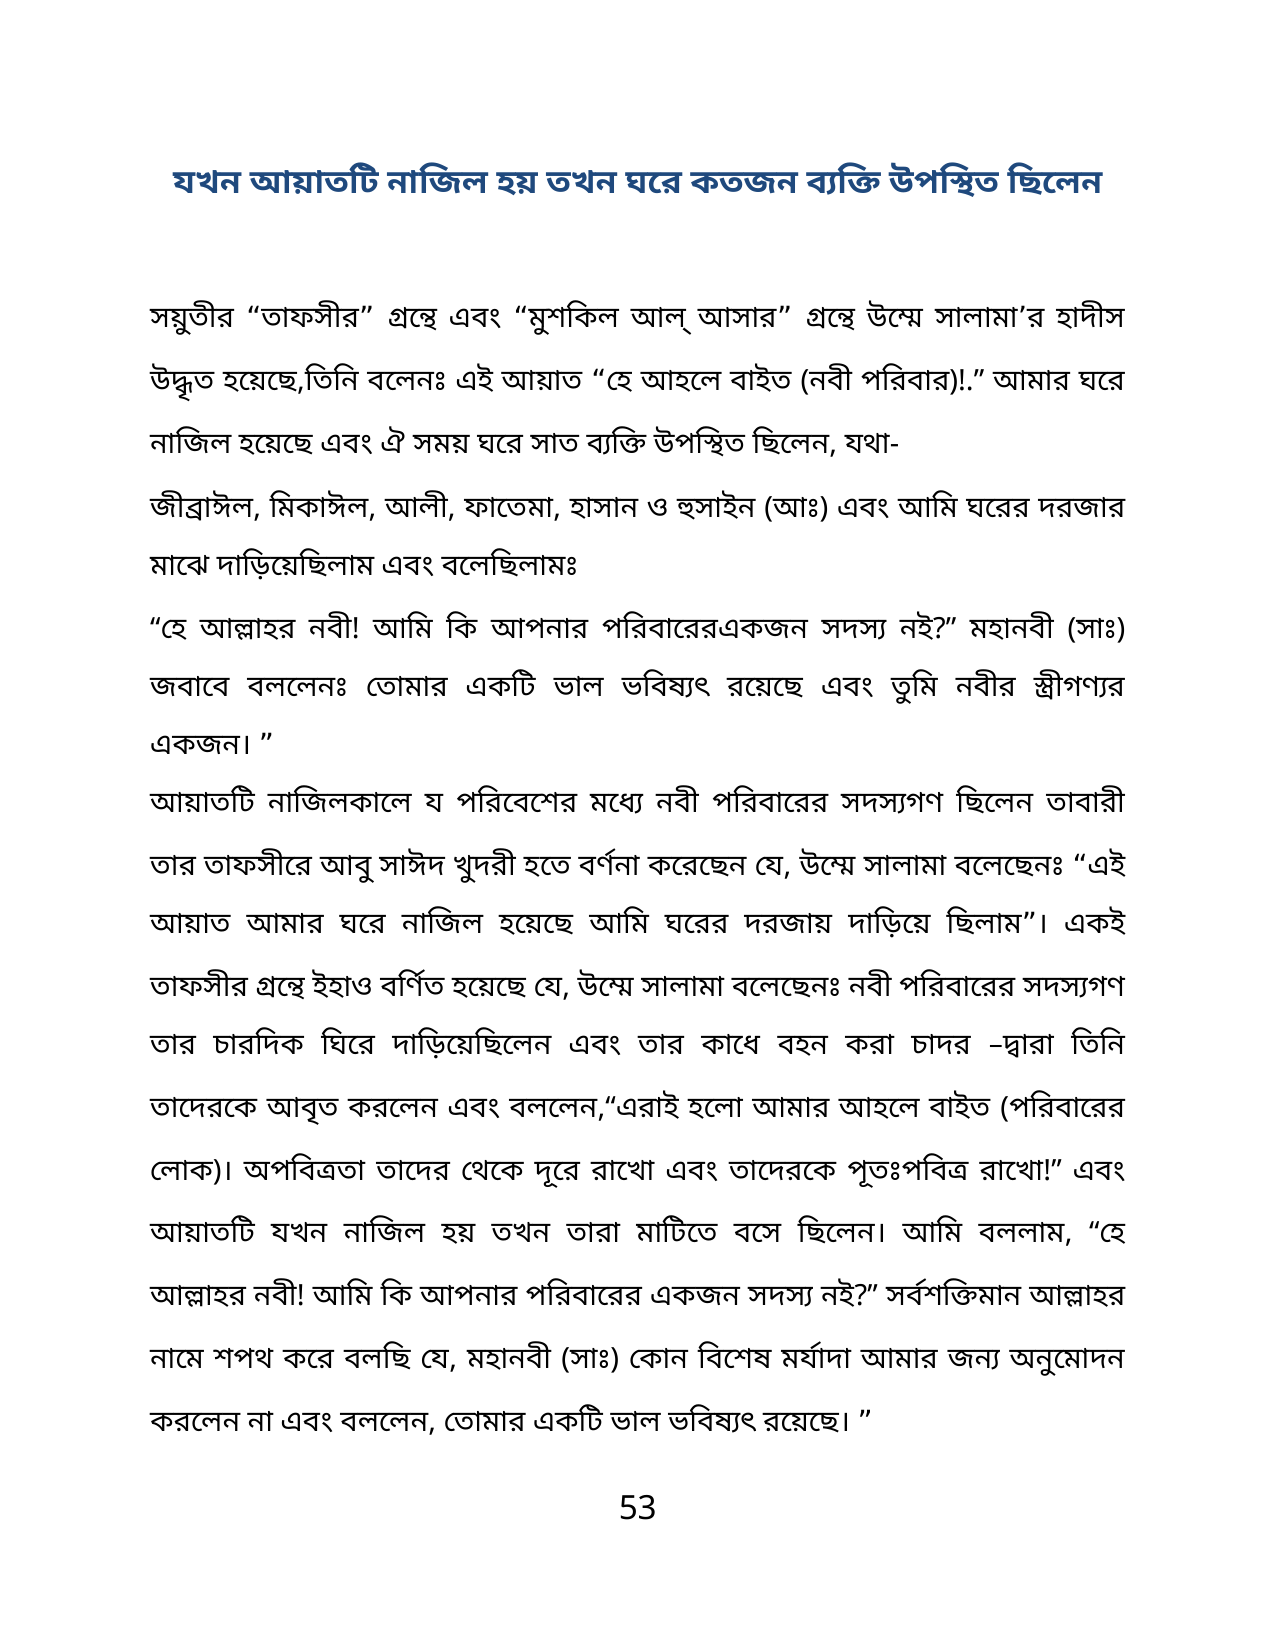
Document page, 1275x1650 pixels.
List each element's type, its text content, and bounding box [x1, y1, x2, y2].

text আয়াতটি নাজিলকালে য পরিবেশের মধ্যে নবী পরিবারের সদস্যগণ ছিলেন তাবারী তার তাফসীরে আবু সাঈদ খুদরী হতে বর্ণনা করেছেন যে, উম্মে সালামা বলেছেনঃ “এই আয়াত আমার ঘরে নাজিল হয়েছে আমি ঘরের দরজায় দাড়িয়ে ছিলাম”। একই তাফসীর গ্রন্থে ইহাও বর্ণিত হয়েছে যে, উম্মে সালামা বলেছেনঃ নবী পরিবারের সদস্যগণ তার চারদিক ঘিরে দাড়িয়েছিলেন এবং তার কাধে বহন করা চাদর –দ্বারা তিনি তাদেরকে আবৃত করলেন এবং বললেন,“এরাই হলো আমার আহলে বাইত (পরিবারের লোক)। অপবিত্রতা তাদের থেকে দূরে রাখো এবং তাদেরকে পূতঃপবিত্র রাখো!” এবং আয়াতটি যখন নাজিল হয় তখন তারা মাটিতে বসে ছিলেন। আমি বললাম, “হে আল্লাহর নবী! আমি কি আপনার পরিবারের একজন সদস্য নই?” সর্বশক্তিমান আল্লাহর নামে শপথ করে বলছি যে, মহানবী (সাঃ) কোন বিশেষ মর্যাদা আমার জন্য অনুমোদন করলেন না এবং বললেন, তোমার একটি ভাল ভবিষ্যৎ রয়েছে। ” [150, 786, 1125, 1443]
text সয়ুতীর “তাফসীর” গ্রন্থে এবং “মুশকিল আল্ আসার” গ্রন্থে উম্মে সালামা’র হাদীস উদ্ধৃত হয়েছে,তিনি বলেনঃ এই আয়াত “হে আহলে বাইত (নবী পরিবার)!.” আমার ঘরে নাজিল হয়েছে এবং ঐ সময় ঘরে সাত ব্যক্তি উপস্থিত ছিলেন, যথা- [150, 301, 1125, 465]
subtitle যখন আয়াতটি নাজিল হয় তখন ঘরে কতজন ব্যক্তি উপস্থিত ছিলেন [150, 162, 1125, 207]
text “হে আল্লাহর নবী! আমি কি আপনার পরিবারেরএকজন সদস্য নই?” মহানবী (সাঃ) জবাবে বললেনঃ তোমার একটি ভাল ভবিষ্যৎ রয়েছে এবং তুমি নবীর স্ত্রীগণ্যর একজন। ” [150, 607, 1125, 766]
text জীব্রাঈল, মিকাঈল, আলী, ফাতেমা, হাসান ও হুসাইন (আঃ) এবং আমি ঘরের দরজার মাঝে দাড়িয়েছিলাম এবং বলেছিলামঃ [150, 487, 1125, 588]
